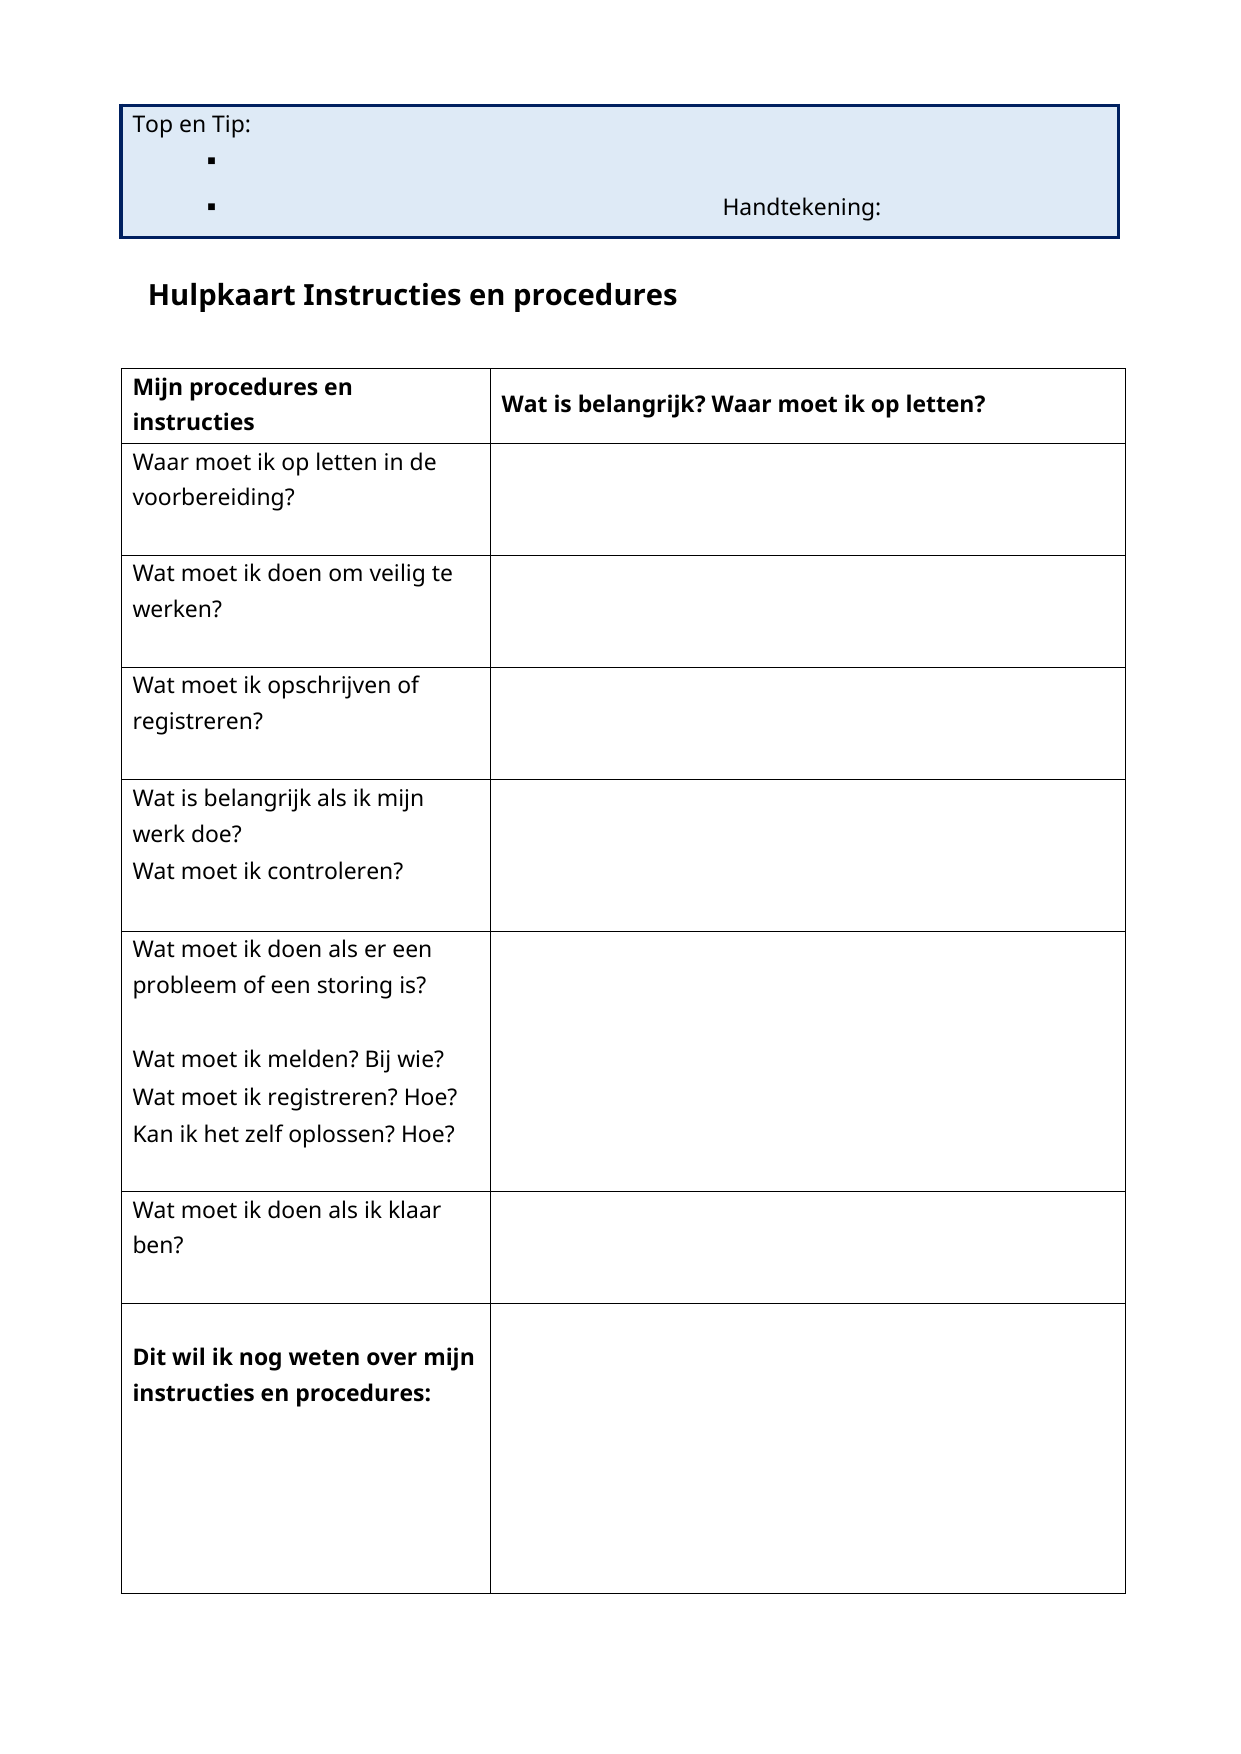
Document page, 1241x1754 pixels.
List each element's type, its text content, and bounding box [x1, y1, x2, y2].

table_cell [491, 556, 1125, 667]
table_cell Dit wil ik nog weten over mijn instructies en procedures: [122, 1304, 490, 1593]
table_cell [491, 668, 1125, 779]
table_cell [491, 1304, 1125, 1593]
text Hulpkaart Instructies en procedures [148, 274, 1107, 314]
table_cell [491, 444, 1125, 555]
table_header Mijn procedures en instructies [122, 369, 490, 443]
table_cell Wat is belangrijk als ik mijn werk doe? Wat moet ik controleren? [122, 780, 490, 931]
table_header Wat is belangrijk? Waar moet ik op letten? [491, 369, 1125, 443]
table_header Top en Tip: Handtekening: [123, 107, 1117, 236]
table_cell Wat moet ik doen als ik klaar ben? [122, 1192, 490, 1303]
table_cell Wat moet ik doen als er een probleem of een storing is? Wat moet ik melden? Bij wie? Wat moet ik registreren? Hoe? Kan ik het zelf oplossen? Hoe? [122, 932, 490, 1191]
table_cell [491, 780, 1125, 931]
table_cell Waar moet ik op letten in de voorbereiding? [122, 444, 490, 555]
table_cell [491, 932, 1125, 1191]
table_cell [491, 1192, 1125, 1303]
table_cell Wat moet ik doen om veilig te werken? [122, 556, 490, 667]
table_cell Wat moet ik opschrijven of registreren? [122, 668, 490, 779]
